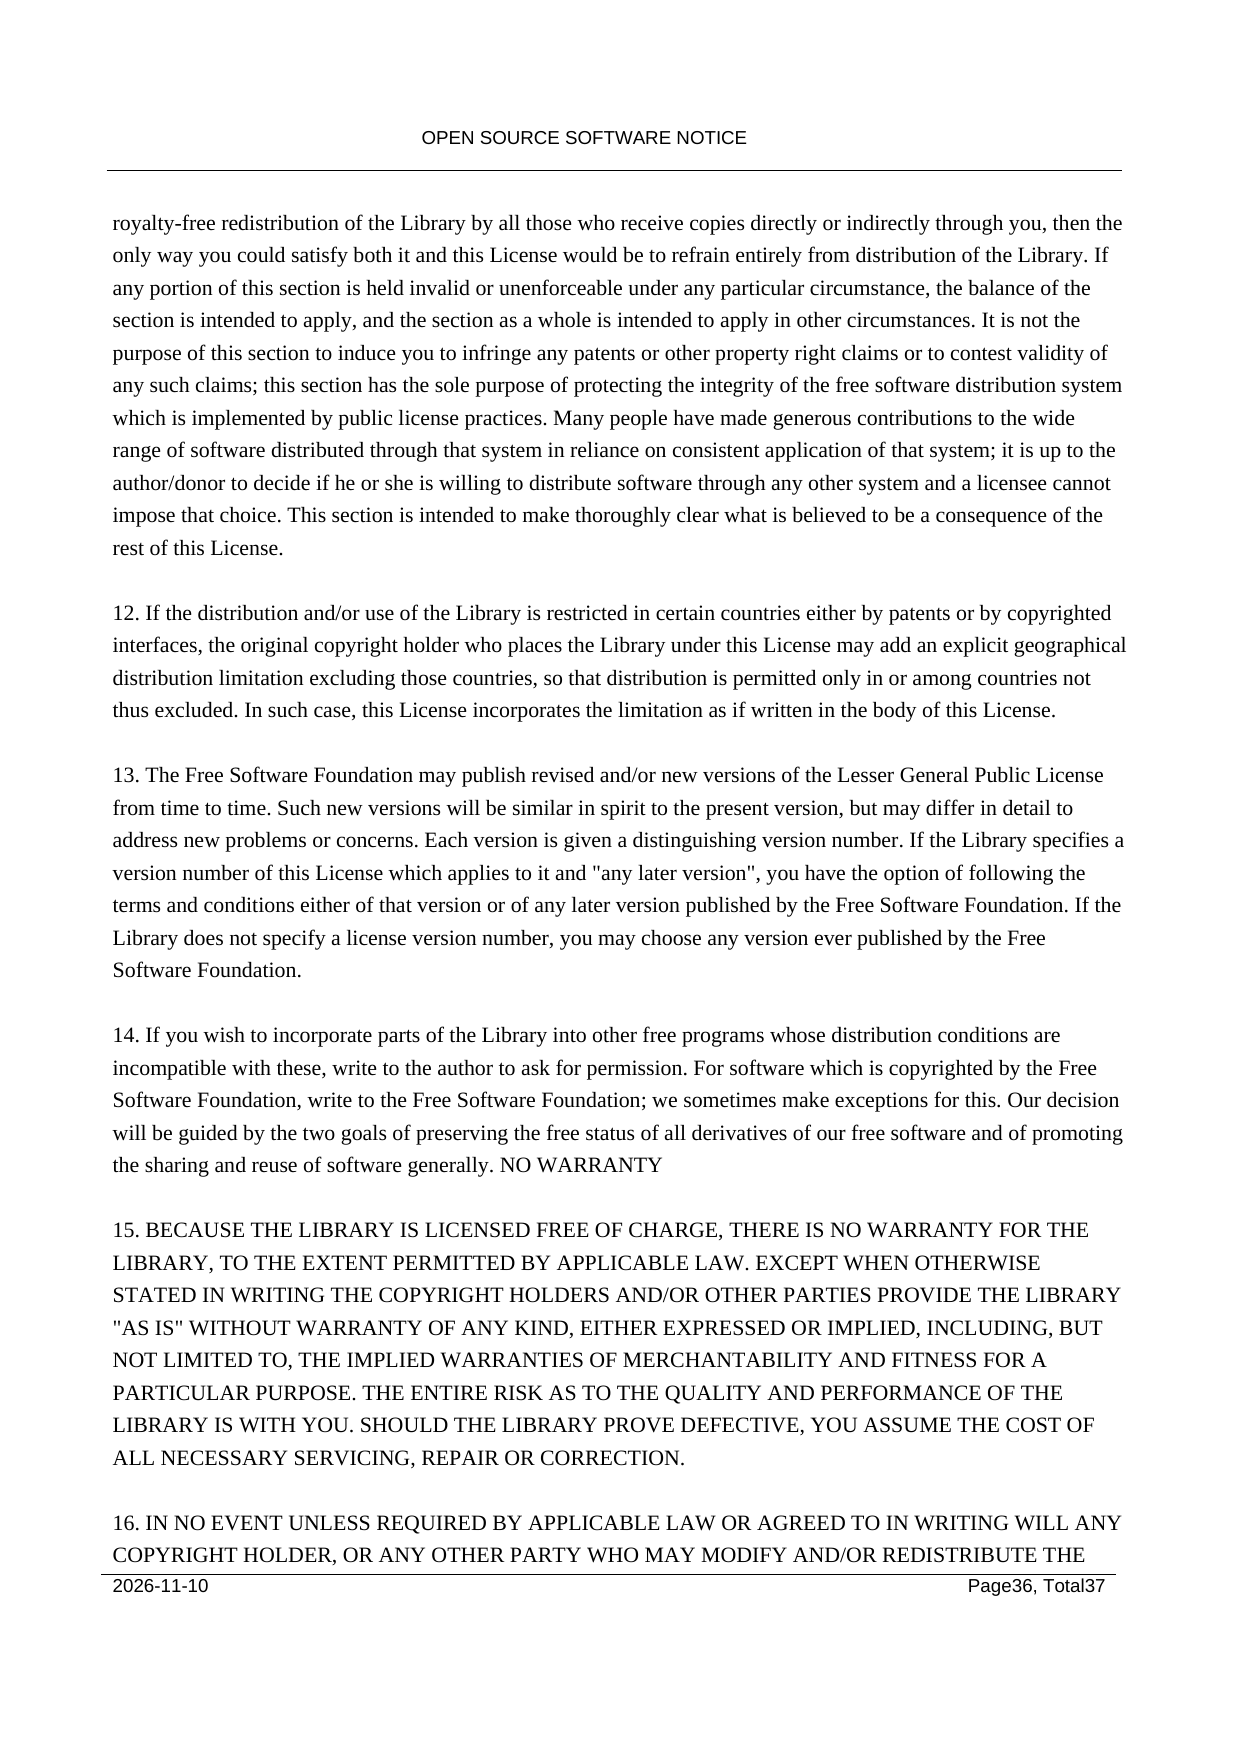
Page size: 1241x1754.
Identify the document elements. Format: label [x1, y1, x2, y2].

text [112, 206, 1128, 1571]
